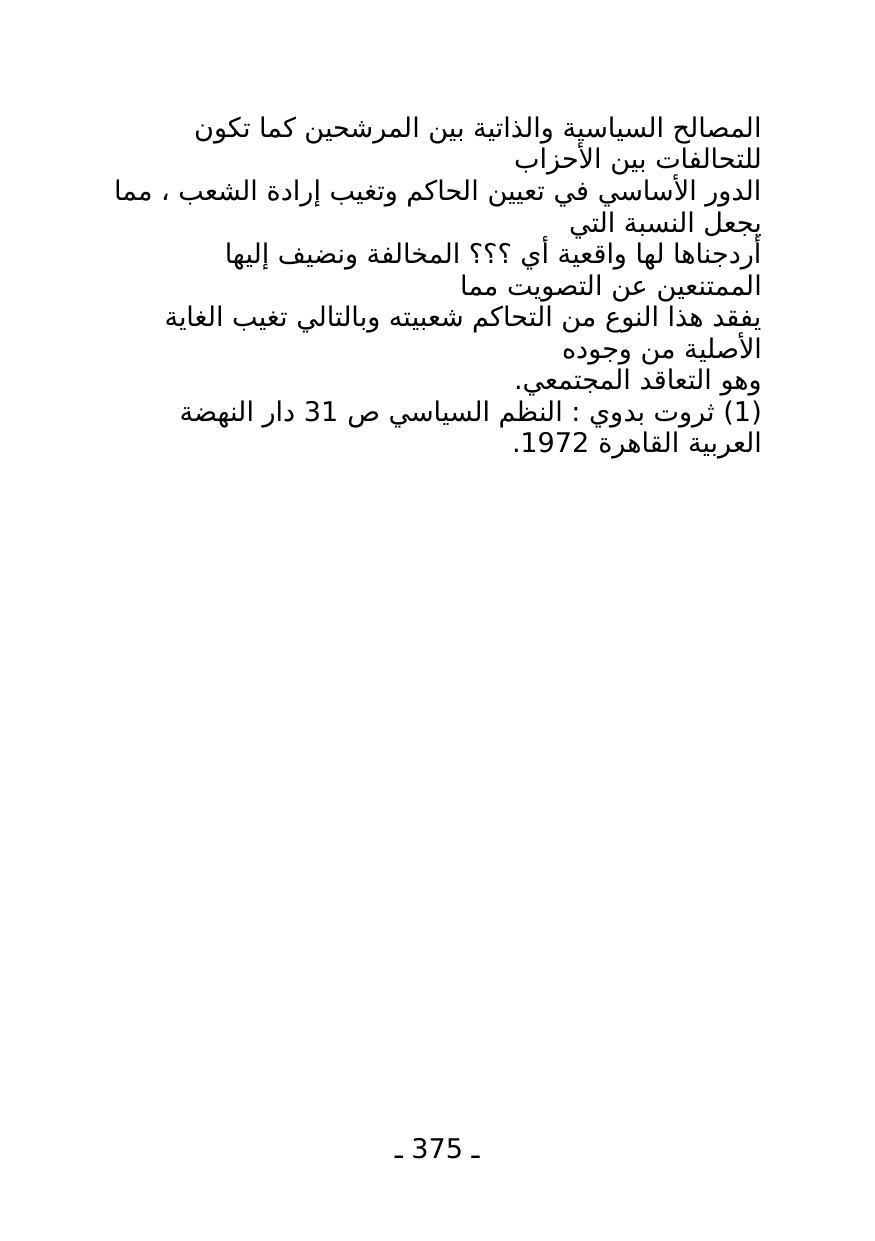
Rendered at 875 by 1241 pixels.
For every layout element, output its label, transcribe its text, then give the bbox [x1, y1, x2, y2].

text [112, 112, 762, 396]
text (1) ثروت بدوي : النظم السياسي ص 31 دار النهضة العربية القاهرة 1972. [112, 396, 762, 459]
